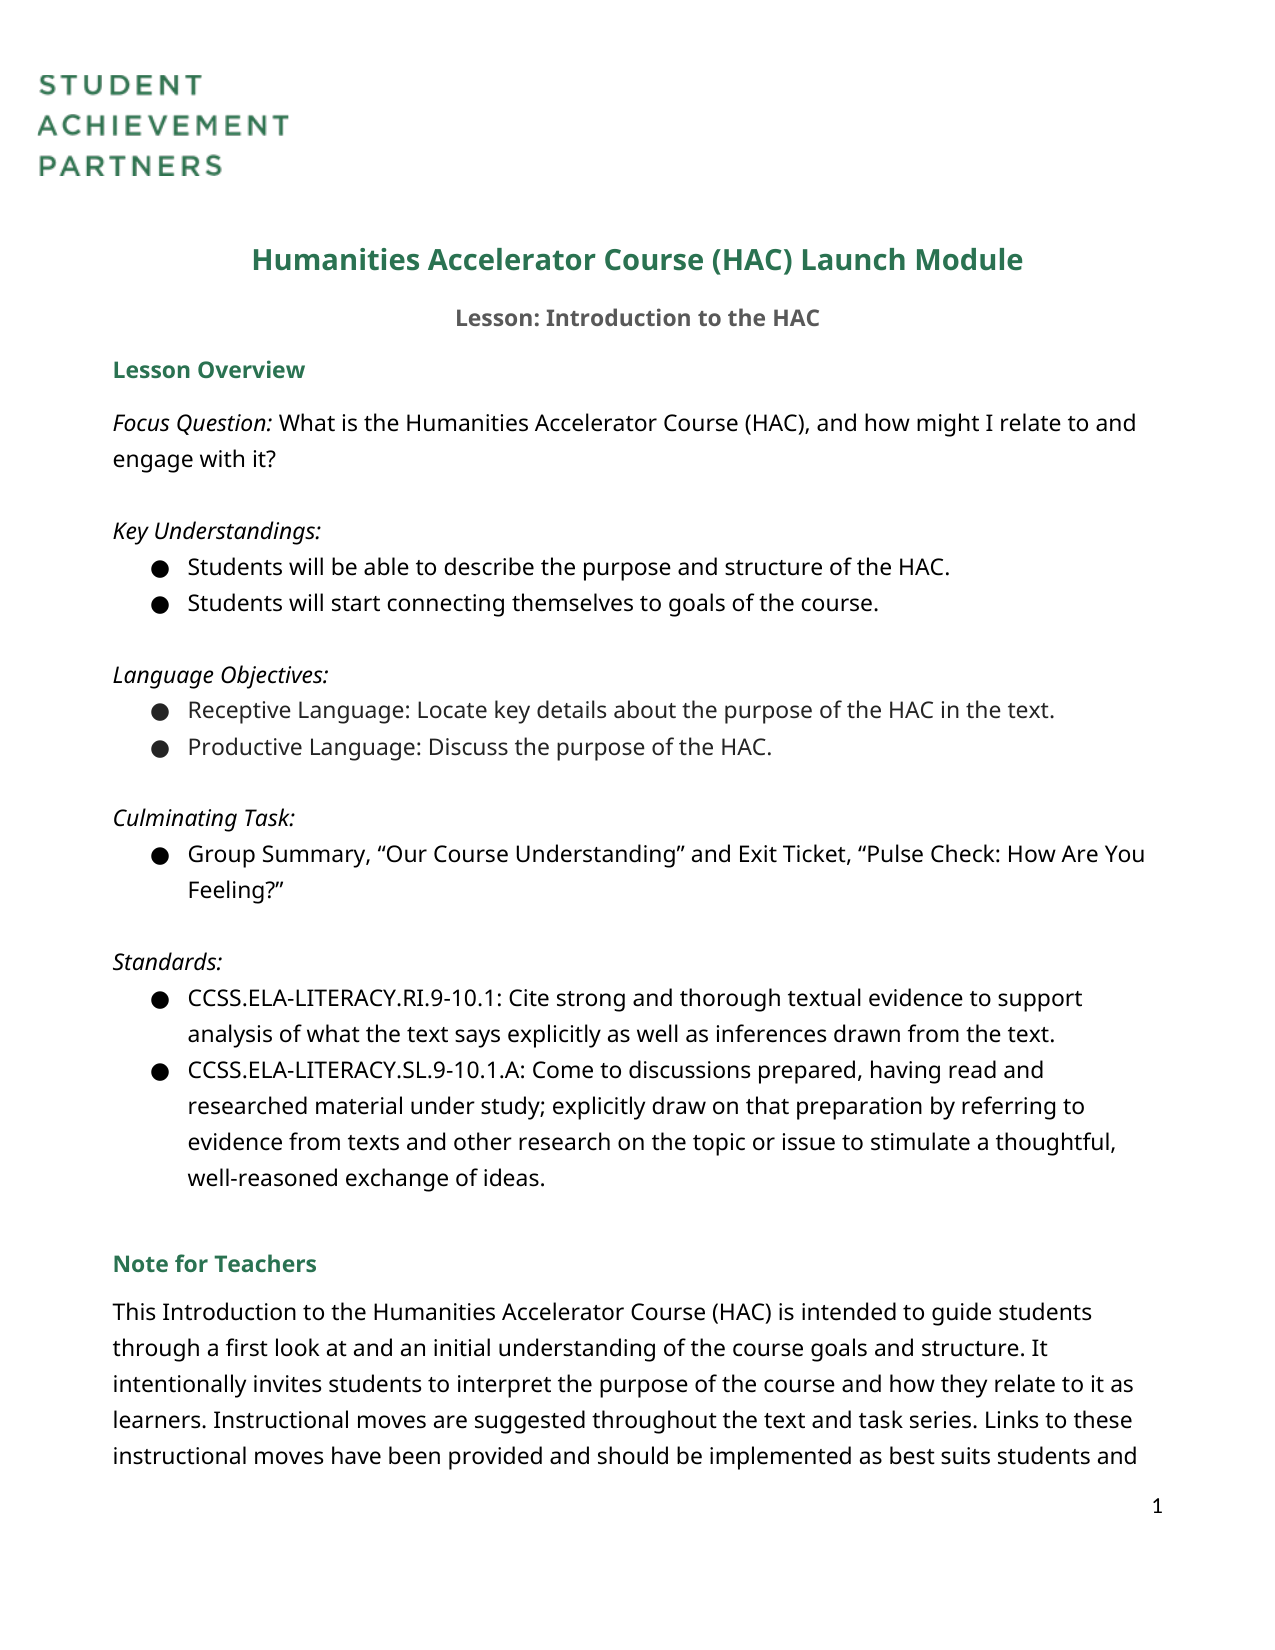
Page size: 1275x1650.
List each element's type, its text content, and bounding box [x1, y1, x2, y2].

text Lesson Overview [112, 354, 1162, 386]
text Standards: [112, 946, 1162, 977]
list Receptive Language: Locate key details about the purpose of the HAC in the text. [150, 694, 1162, 726]
list Productive Language: Discuss the purpose of the HAC. [150, 730, 1162, 762]
text Key Understandings: [112, 515, 1162, 546]
list Group Summary, “Our Course Understanding” and Exit Ticket, “Pulse Check: How Are You Feeling?” [150, 838, 1162, 905]
text Focus Question: What is the Humanities Accelerator Course (HAC), and how might I relate to and engage with it? [112, 407, 1162, 474]
text Language Objectives: [112, 658, 1162, 690]
subtitle Note for Teachers [112, 1248, 1162, 1279]
text Culminating Task: [112, 802, 1162, 833]
list Students will start connecting themselves to goals of the course. [150, 587, 1162, 618]
text Humanities Accelerator Course (HAC) Launch Module [112, 239, 1162, 279]
list Students will be able to describe the purpose and structure of the HAC. [150, 551, 1162, 582]
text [112, 1296, 1162, 1471]
text Lesson: Introduction to the HAC [112, 302, 1162, 333]
list CCSS.ELA-LITERACY.RI.9-10.1: Cite strong and thorough textual evidence to support analysis of what the text says explicitly as well as inferences drawn from the text. [150, 982, 1162, 1049]
picture [37, 75, 289, 176]
list CCSS.ELA-LITERACY.SL.9-10.1.A: Come to discussions prepared, having read and researched material under study; explicitly draw on that preparation by referring to evidence from texts and other research on the topic or issue to stimulate a thoughtful, well-reasoned exchange of ideas. [150, 1054, 1162, 1193]
